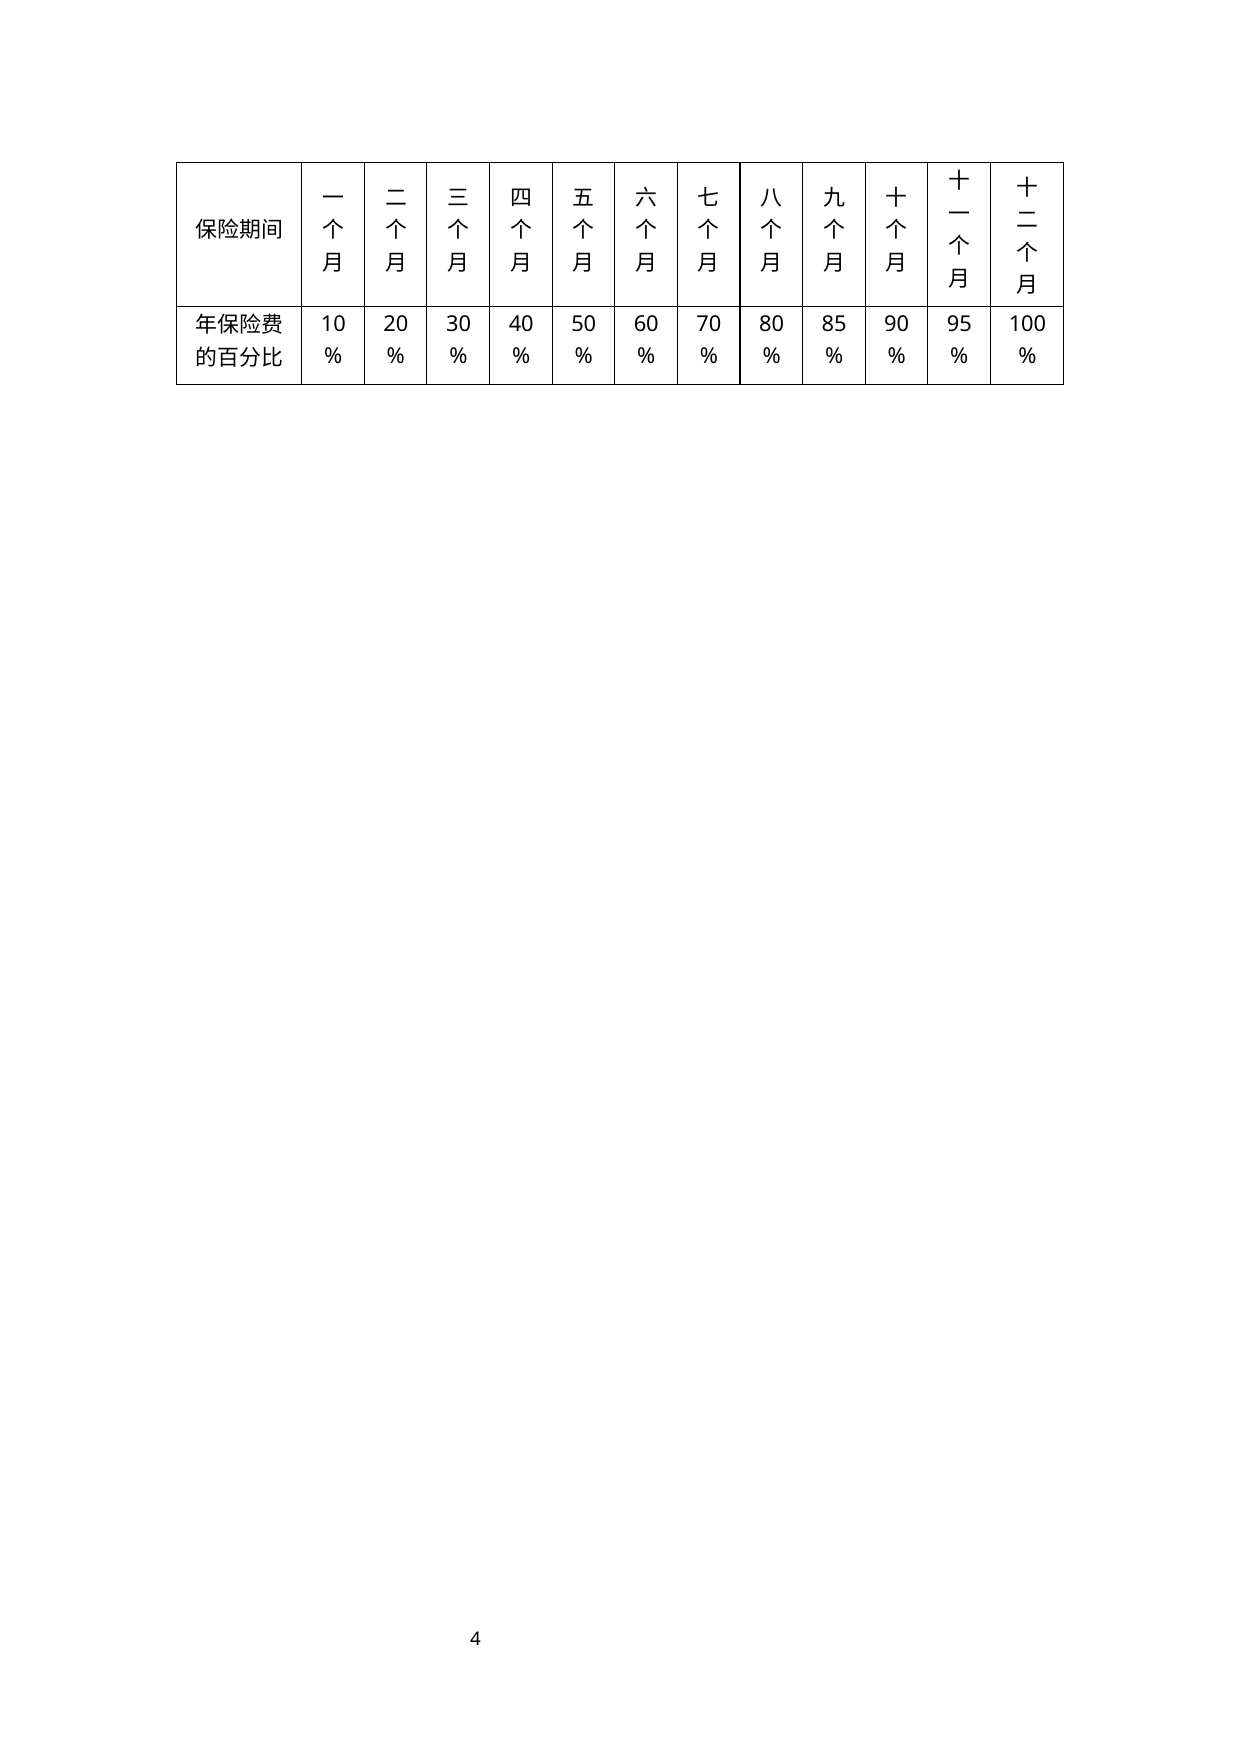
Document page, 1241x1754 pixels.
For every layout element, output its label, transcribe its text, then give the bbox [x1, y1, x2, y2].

table_header 十 二 个 月 [991, 163, 1063, 306]
table_cell 95% [928, 307, 990, 384]
table_header 十一个月 [928, 163, 990, 306]
table_cell 40% [490, 307, 552, 384]
table_header 四个月 [490, 163, 552, 306]
table_cell 60% [615, 307, 677, 384]
table_header 八个月 [741, 163, 802, 306]
table_header 一个月 [302, 163, 364, 306]
table_cell 85% [803, 307, 865, 384]
table_cell 20% [365, 307, 426, 384]
table_cell 年保险费的百分比 [177, 307, 301, 384]
table_cell 30% [427, 307, 489, 384]
table_header 七个月 [678, 163, 739, 306]
table_cell 10% [302, 307, 364, 384]
table_cell 90% [866, 307, 927, 384]
table_cell 50% [553, 307, 614, 384]
table_cell 80% [741, 307, 802, 384]
table_header 十个月 [866, 163, 927, 306]
table_cell 70% [678, 307, 739, 384]
table_header 二个月 [365, 163, 426, 306]
table_header 六个月 [615, 163, 677, 306]
table_header 三个月 [427, 163, 489, 306]
table_header 五个月 [553, 163, 614, 306]
table_header 保险期间 [177, 163, 301, 306]
table_header 九个月 [803, 163, 865, 306]
table_cell 100% [991, 307, 1063, 384]
